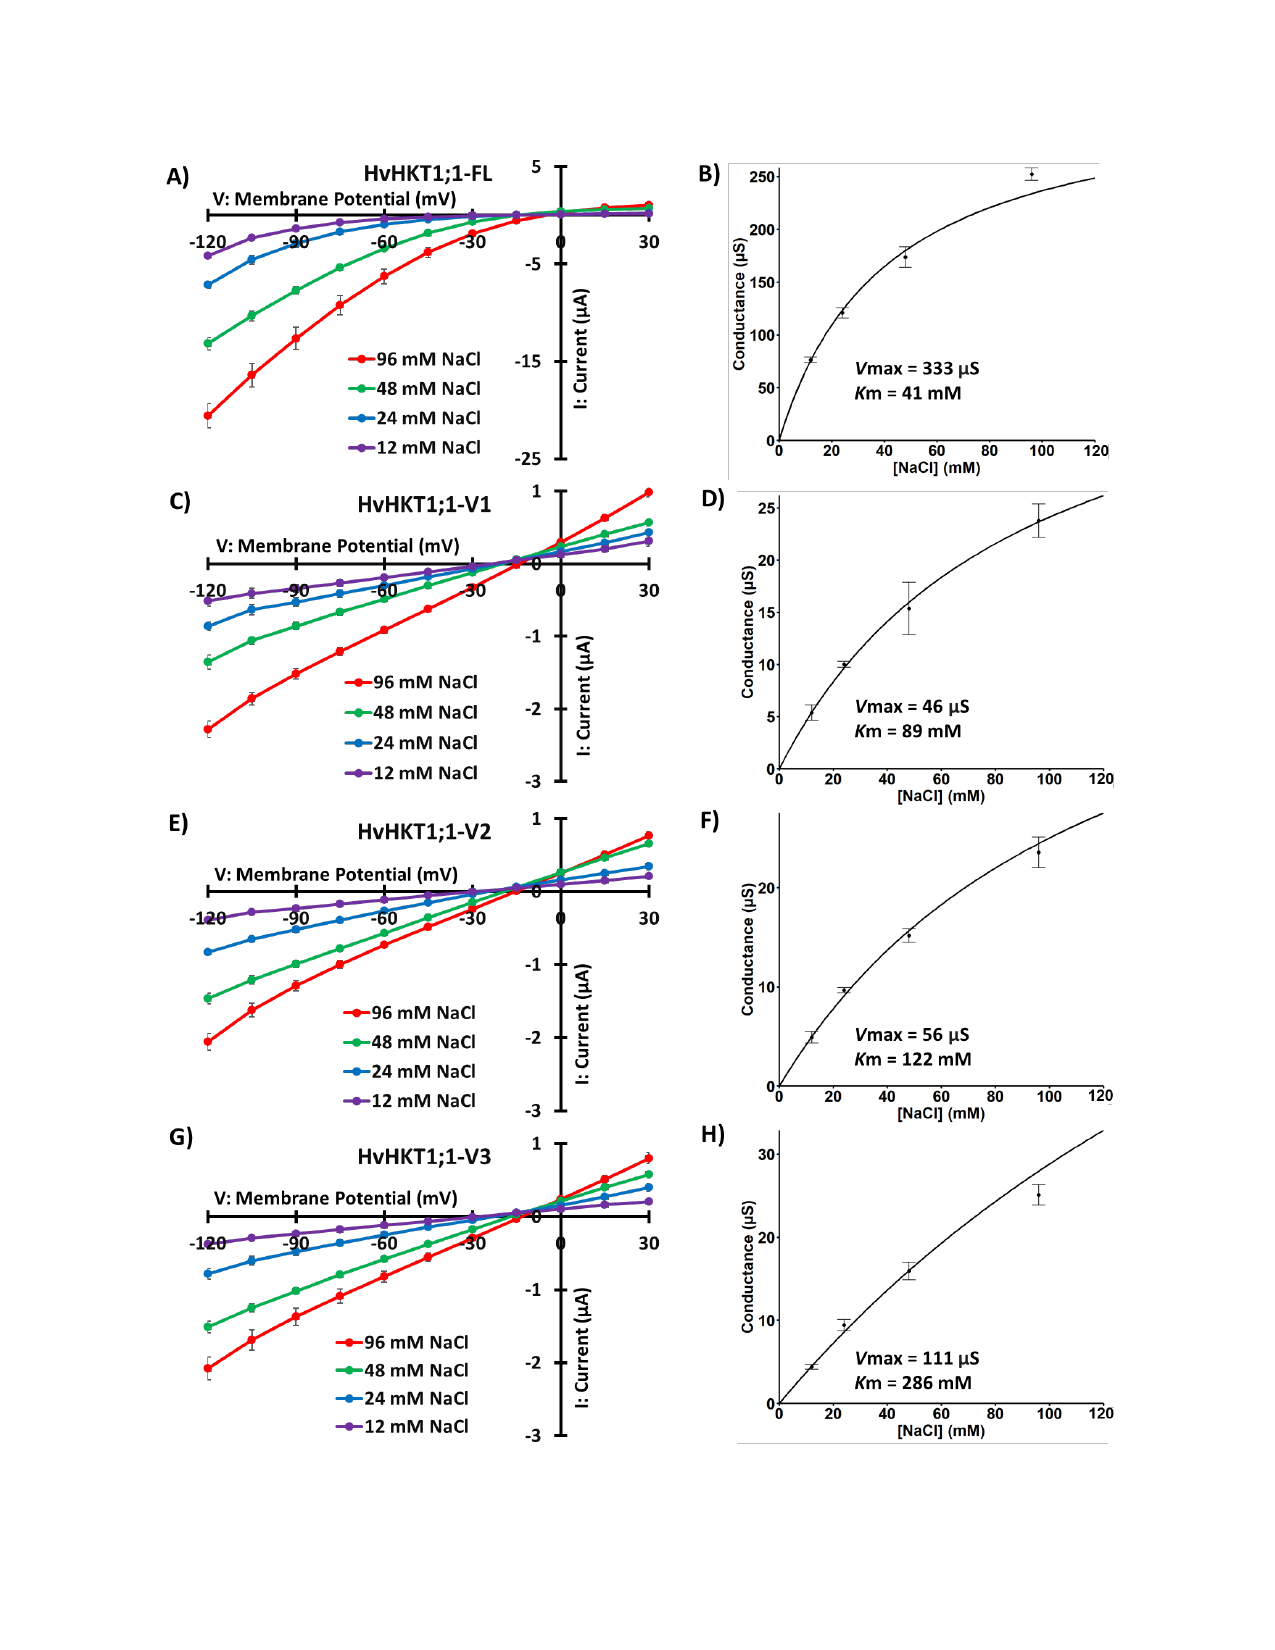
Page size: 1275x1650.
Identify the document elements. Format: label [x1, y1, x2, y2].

picture [150, 150, 1123, 1448]
